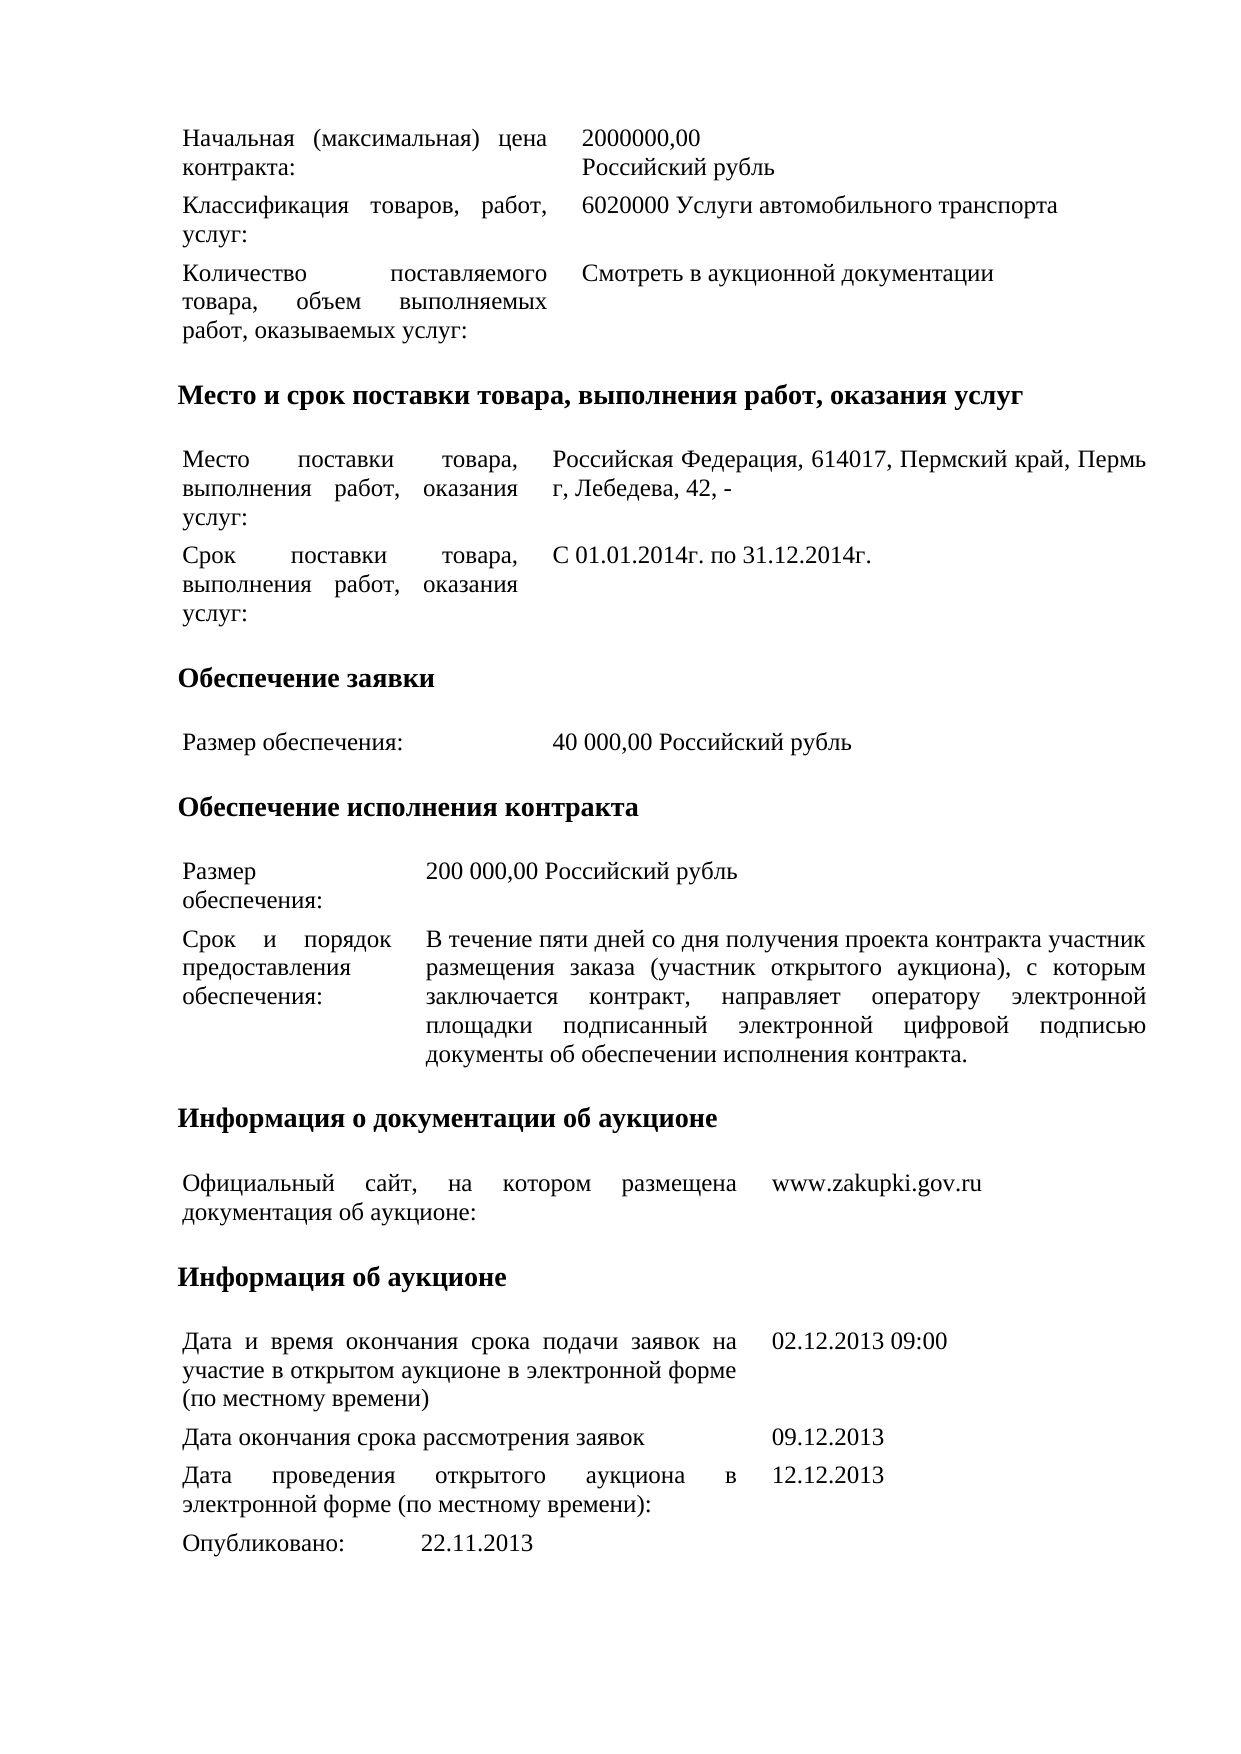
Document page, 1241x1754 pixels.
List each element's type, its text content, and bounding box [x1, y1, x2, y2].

table_header www.zakupki.gov.ru [767, 1163, 1152, 1230]
table_header 22.11.2013 [421, 1523, 1152, 1562]
table_cell Смотреть в аукционной документации [577, 253, 1152, 349]
table_header Опубликовано: [177, 1523, 421, 1562]
table_cell 6020000 Услуги автомобильного транспорта [577, 185, 1152, 253]
table_cell 09.12.2013 [767, 1417, 1152, 1456]
text Обеспечение исполнения контракта [177, 790, 1152, 822]
table_cell Срок поставки товара, выполнения работ, оказания услуг: [177, 536, 547, 632]
table_header Официальный сайт, на котором размещена документация об аукционе: [177, 1163, 767, 1230]
table_header Место поставки товара, выполнения работ, оказания услуг: [177, 440, 547, 536]
table_cell 12.12.2013 [767, 1456, 1152, 1523]
table_header Дата и время окончания срока подачи заявок на участие в открытом аукционе в электронной форме (по местному времени) [177, 1321, 767, 1417]
table_cell Классификация товаров, работ, услуг: [177, 185, 577, 253]
table_header Размер обеспечения: [177, 722, 547, 761]
table_header 40 000,00 Российский рубль [548, 722, 1152, 761]
text Обеспечение заявки [177, 661, 1152, 693]
table_header Размер обеспечения: [177, 852, 421, 919]
text Информация о документации об аукционе [177, 1102, 1152, 1134]
table_cell Дата окончания срока рассмотрения заявок [177, 1417, 767, 1456]
text Место и срок поставки товара, выполнения работ, оказания услуг [177, 378, 1152, 410]
table_cell Количество поставляемого товара, объем выполняемых работ, оказываемых услуг: [177, 253, 577, 349]
table_header Российская Федерация, 614017, Пермский край, Пермь г, Лебедева, 42, - [548, 440, 1152, 536]
table_cell С 01.01.2014г. по 31.12.2014г. [548, 536, 1152, 632]
table_header 200 000,00 Российский рубль [421, 852, 1152, 919]
table_cell 2000000,00 Российский рубль [577, 118, 1152, 185]
table_cell Дата проведения открытого аукциона в электронной форме (по местному времени): [177, 1456, 767, 1523]
text Информация об аукционе [177, 1259, 1152, 1292]
table_cell Начальная (максимальная) цена контракта: [177, 118, 577, 185]
table_cell В течение пяти дней со дня получения проекта контракта участник размещения заказа (участник открытого аукциона), с которым заключается контракт, направляет оператору электронной площадки подписанный электронной цифровой подписью документы об обеспечении исполнения контракта. [421, 919, 1152, 1072]
table_header 02.12.2013 09:00 [767, 1321, 1152, 1417]
table_cell Срок и порядок предоставления обеспечения: [177, 919, 421, 1072]
